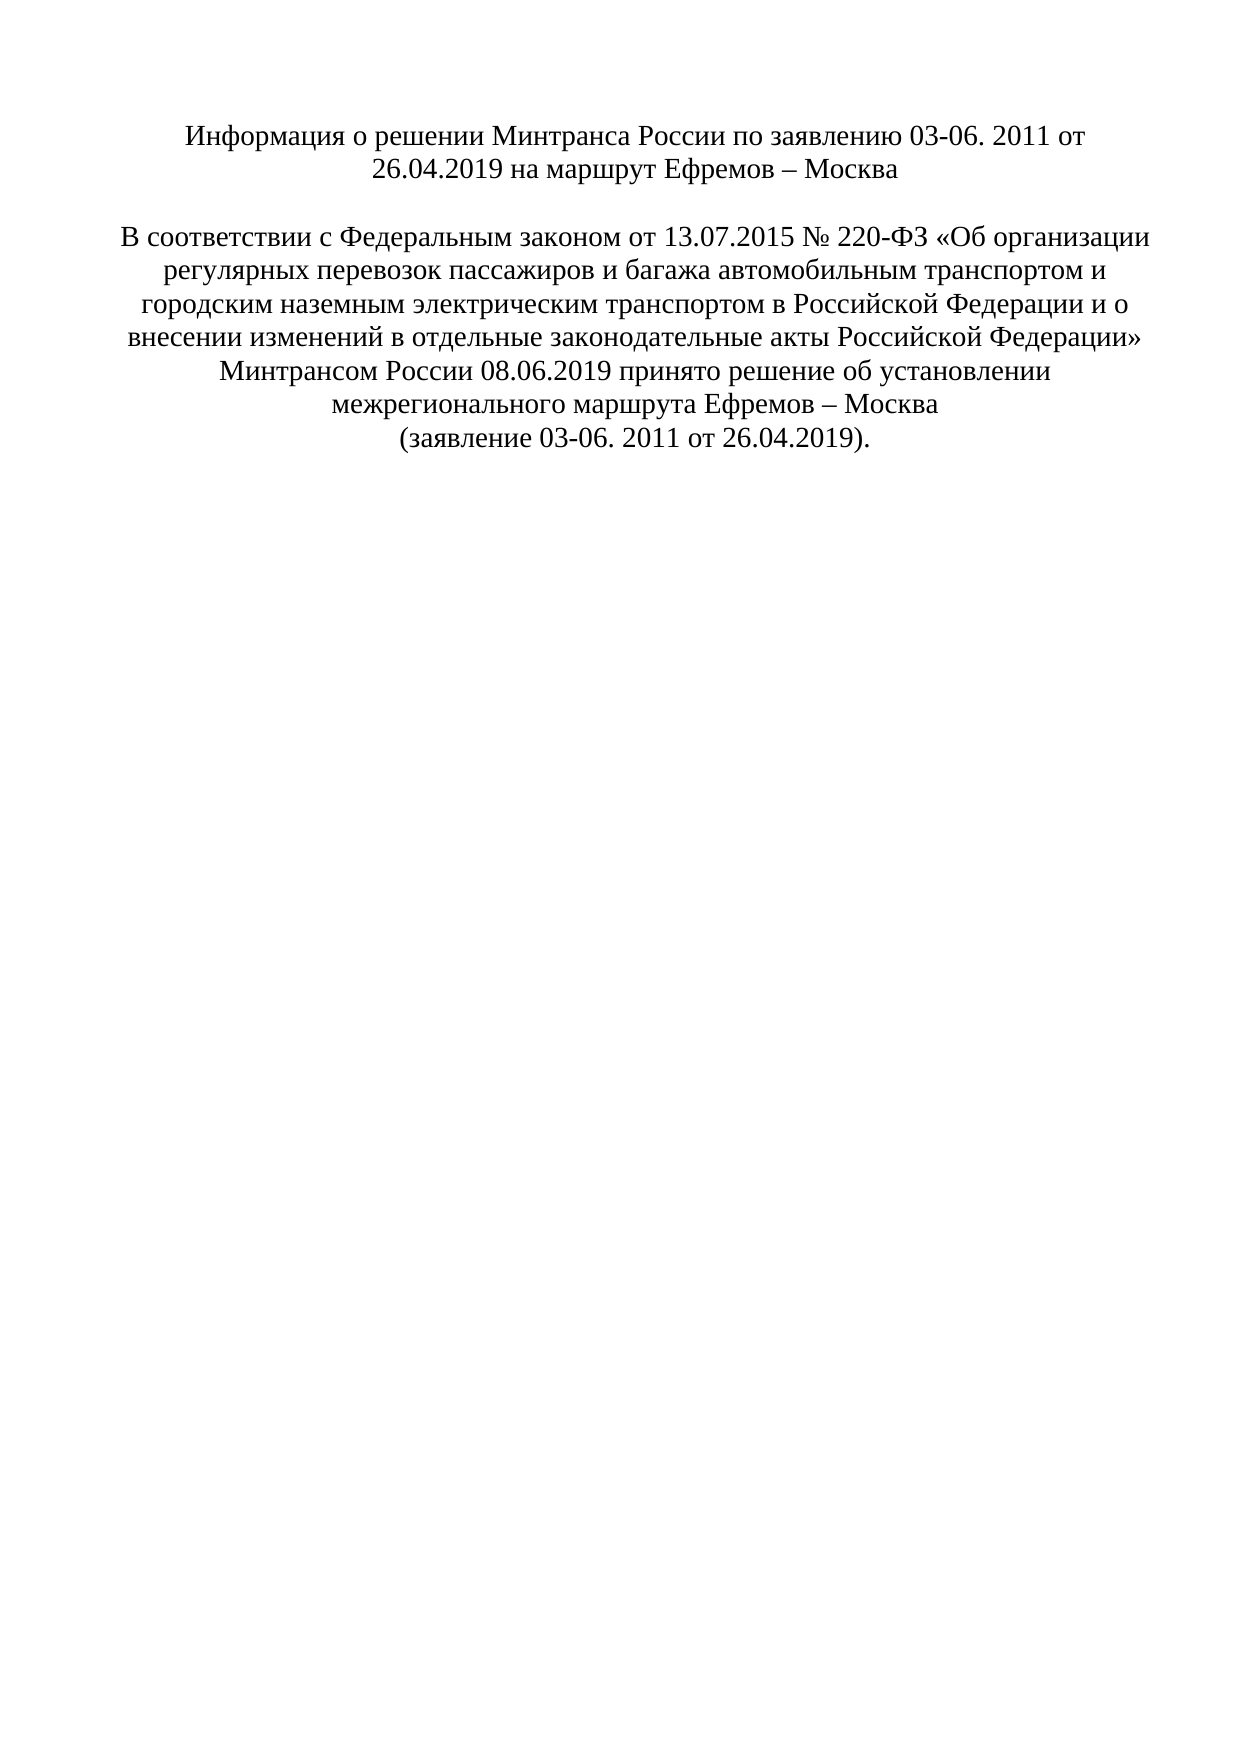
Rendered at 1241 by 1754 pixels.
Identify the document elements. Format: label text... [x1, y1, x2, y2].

text (заявление 03-06. 2011 от 26.04.2019). [118, 420, 1152, 453]
text В соответствии с Федеральным законом от 13.07.2015 № 220-ФЗ «Об организации регулярных перевозок пассажиров и багажа автомобильным транспортом и городским наземным электрическим транспортом в Российской Федерации и о внесении изменений в отдельные законодательные акты Российской Федерации» Минтрансом России 08.06.2019 принято решение об установлении межрегионального маршрута Ефремов – Москва [118, 219, 1152, 420]
text Информация о решении Минтранса России по заявлению 03-06. 2011 от 26.04.2019 на маршрут Ефремов – Москва [118, 118, 1152, 185]
